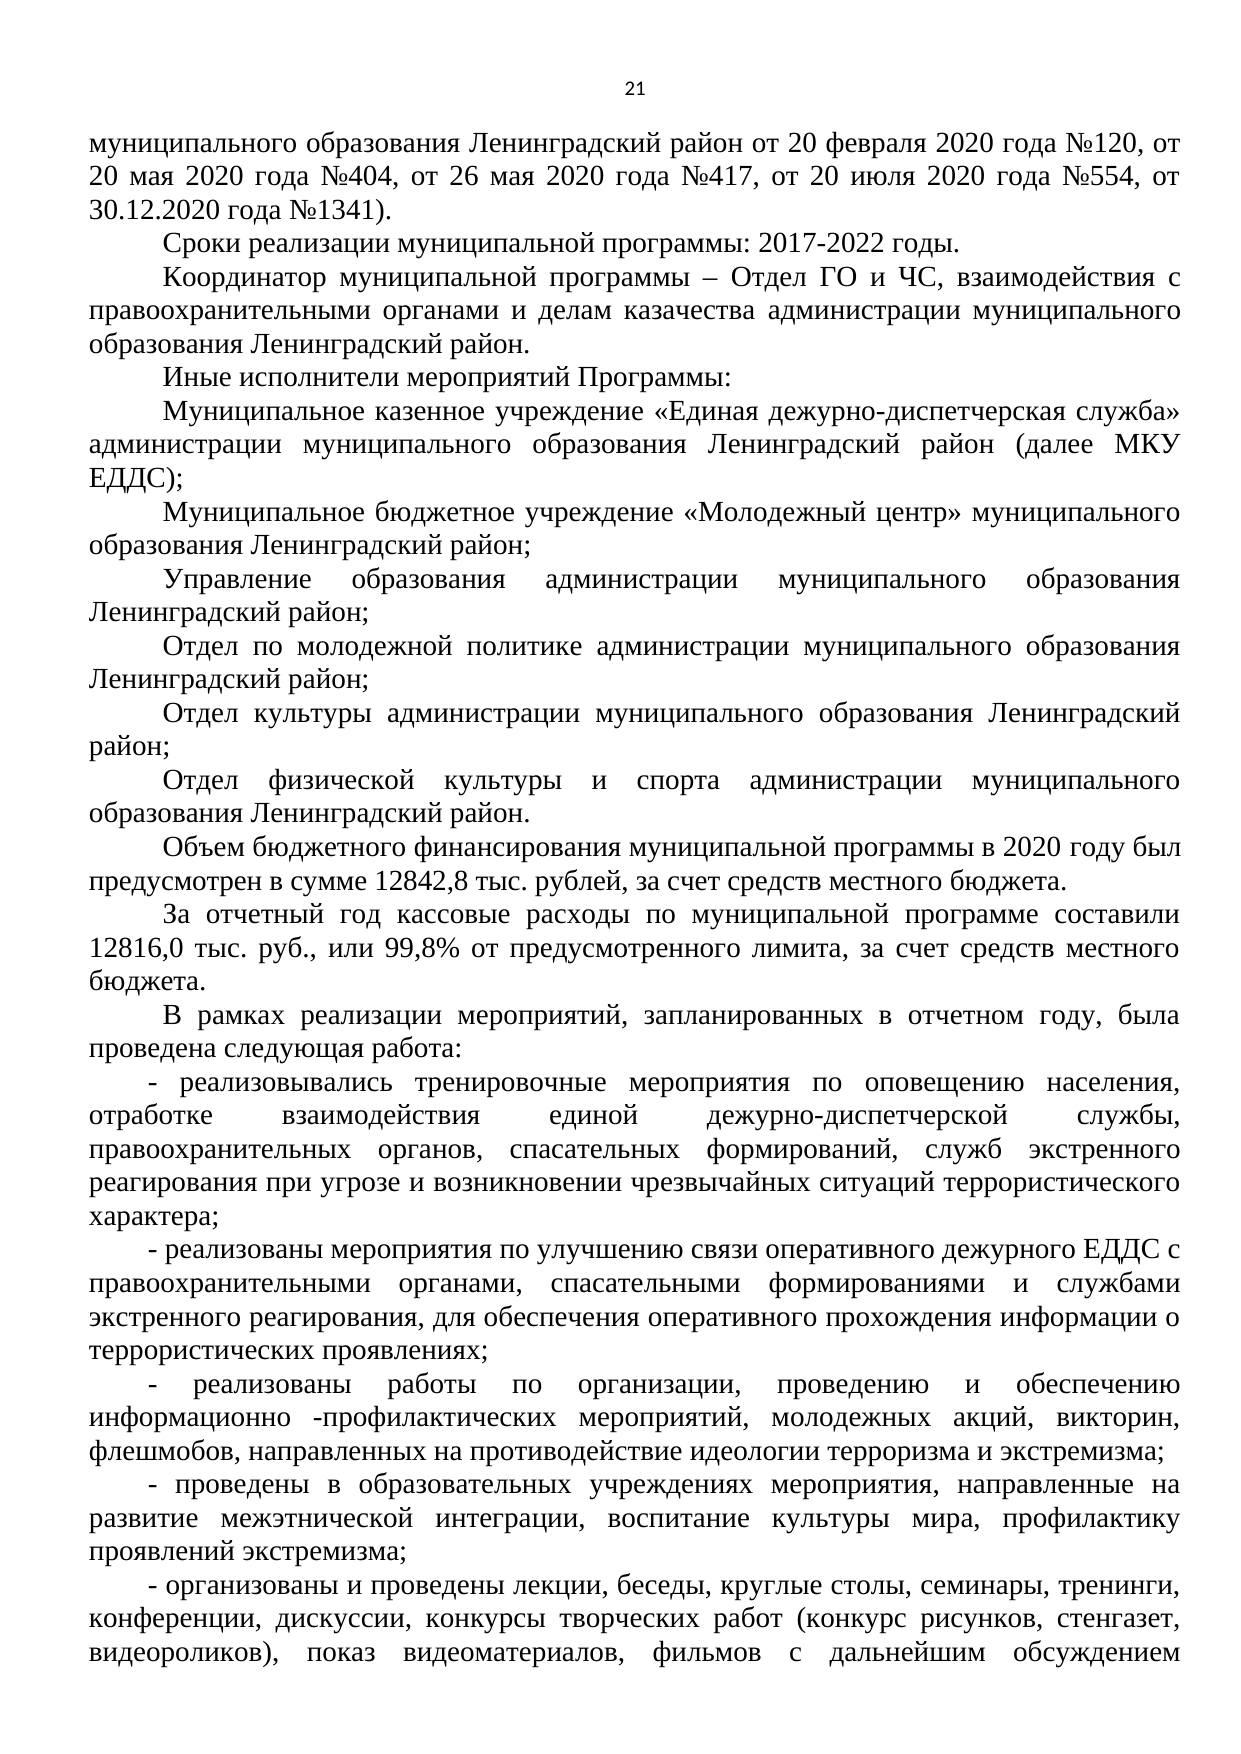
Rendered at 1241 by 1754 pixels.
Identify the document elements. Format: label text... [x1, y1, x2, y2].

text - реализованы работы по организации, проведению и обеспечению информационно -профилактических мероприятий, молодежных акций, викторин, флешмобов, направленных на противодействие идеологии терроризма и экстремизма; [89, 1366, 1181, 1466]
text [89, 1567, 1181, 1668]
text В рамках реализации мероприятий, запланированных в отчетном году, была проведена следующая работа: [89, 997, 1181, 1064]
text Муниципальное бюджетное учреждение «Молодежный центр» муниципального образования Ленинградский район; [89, 494, 1181, 561]
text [89, 125, 1181, 225]
text Отдел физической культуры и спорта администрации муниципального образования Ленинградский район. [89, 762, 1181, 829]
text Иные исполнители мероприятий Программы: [89, 359, 1181, 393]
text За отчетный год кассовые расходы по муниципальной программе составили 12816,0 тыс. руб., или 99,8% от предусмотренного лимита, за счет средств местного бюджета. [89, 896, 1181, 997]
text Координатор муниципальной программы – Отдел ГО и ЧС, взаимодействия с правоохранительными органами и делам казачества администрации муниципального образования Ленинградский район. [89, 259, 1181, 359]
text Объем бюджетного финансирования муниципальной программы в 2020 году был предусмотрен в сумме 12842,8 тыс. рублей, за счет средств местного бюджета. [89, 829, 1181, 896]
text - реализованы мероприятия по улучшению связи оперативного дежурного ЕДДС с правоохранительными органами, спасательными формированиями и службами экстренного реагирования, для обеспечения оперативного прохождения информации о террористических проявлениях; [89, 1232, 1181, 1366]
text Муниципальное казенное учреждение «Единая дежурно-диспетчерская служба» администрации муниципального образования Ленинградский район (далее МКУ ЕДДС); [89, 393, 1181, 494]
text Управление образования администрации муниципального образования Ленинградский район; [89, 561, 1181, 628]
text - реализовывались тренировочные мероприятия по оповещению населения, отработке взаимодействия единой дежурно-диспетчерской службы, правоохранительных органов, спасательных формирований, служб экстренного реагирования при угрозе и возникновении чрезвычайных ситуаций террористического характера; [89, 1064, 1181, 1232]
text Отдел по молодежной политике администрации муниципального образования Ленинградский район; [89, 628, 1181, 695]
text Отдел культуры администрации муниципального образования Ленинградский район; [89, 695, 1181, 762]
text Сроки реализации муниципальной программы: 2017-2022 годы. [89, 225, 1181, 259]
text - проведены в образовательных учреждениях мероприятия, направленные на развитие межэтнической интеграции, воспитание культуры мира, профилактику проявлений экстремизма; [89, 1466, 1181, 1567]
